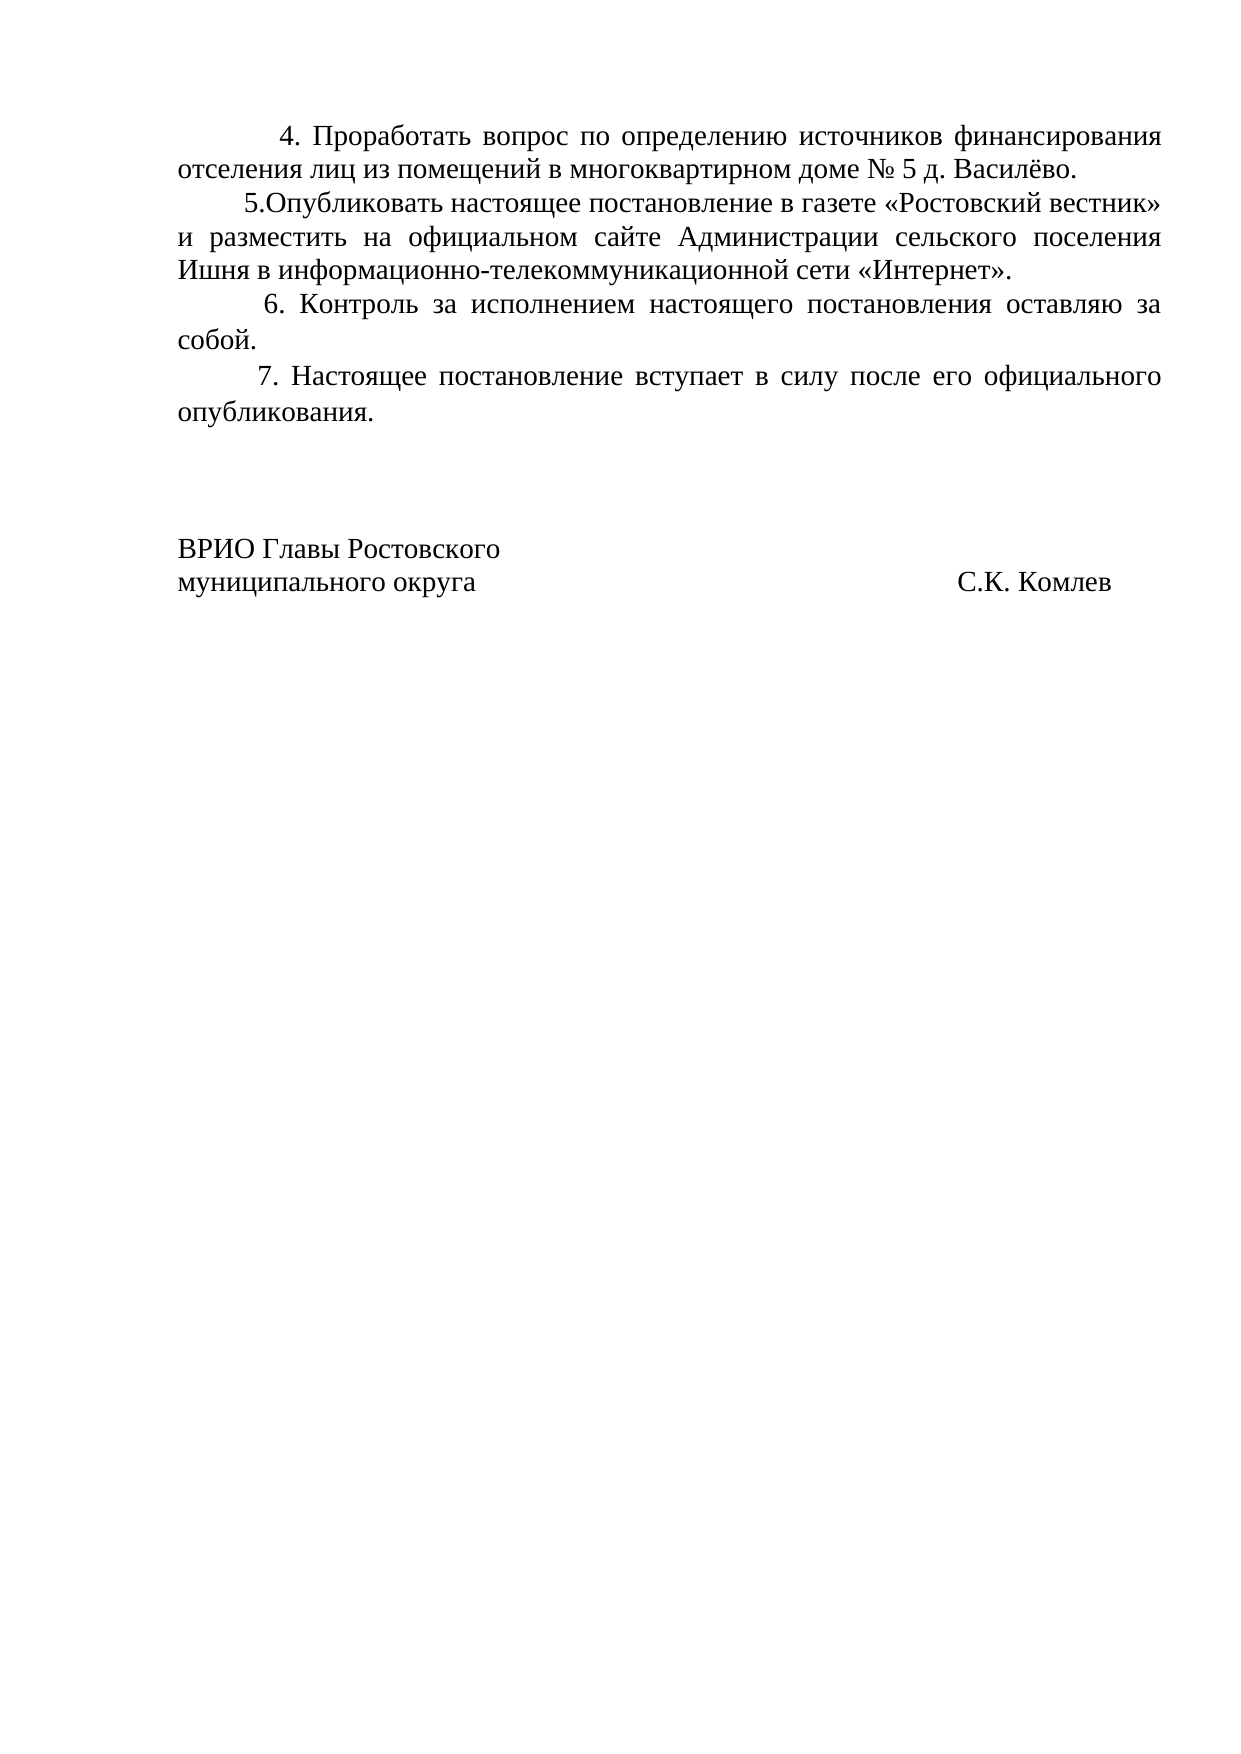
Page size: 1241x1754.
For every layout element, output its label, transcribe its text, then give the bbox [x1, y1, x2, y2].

text 7. Настоящее постановление вступает в силу после его официального опубликования. [177, 358, 1162, 428]
text ВРИО Главы Ростовского [177, 531, 1162, 564]
text 4. Проработать вопрос по определению источников финансирования отселения лиц из помещений в многоквартирном доме № 5 д. Василёво. [177, 118, 1162, 185]
text 6. Контроль за исполнением настоящего постановления оставляю за собой. [177, 286, 1162, 356]
text 5.Опубликовать настоящее постановление в газете «Ростовский вестник» и разместить на официальном сайте Администрации сельского поселения Ишня в информационно-телекоммуникационной сети «Интернет». [177, 185, 1162, 286]
text муниципального округа С.К. Комлев [177, 564, 1162, 598]
